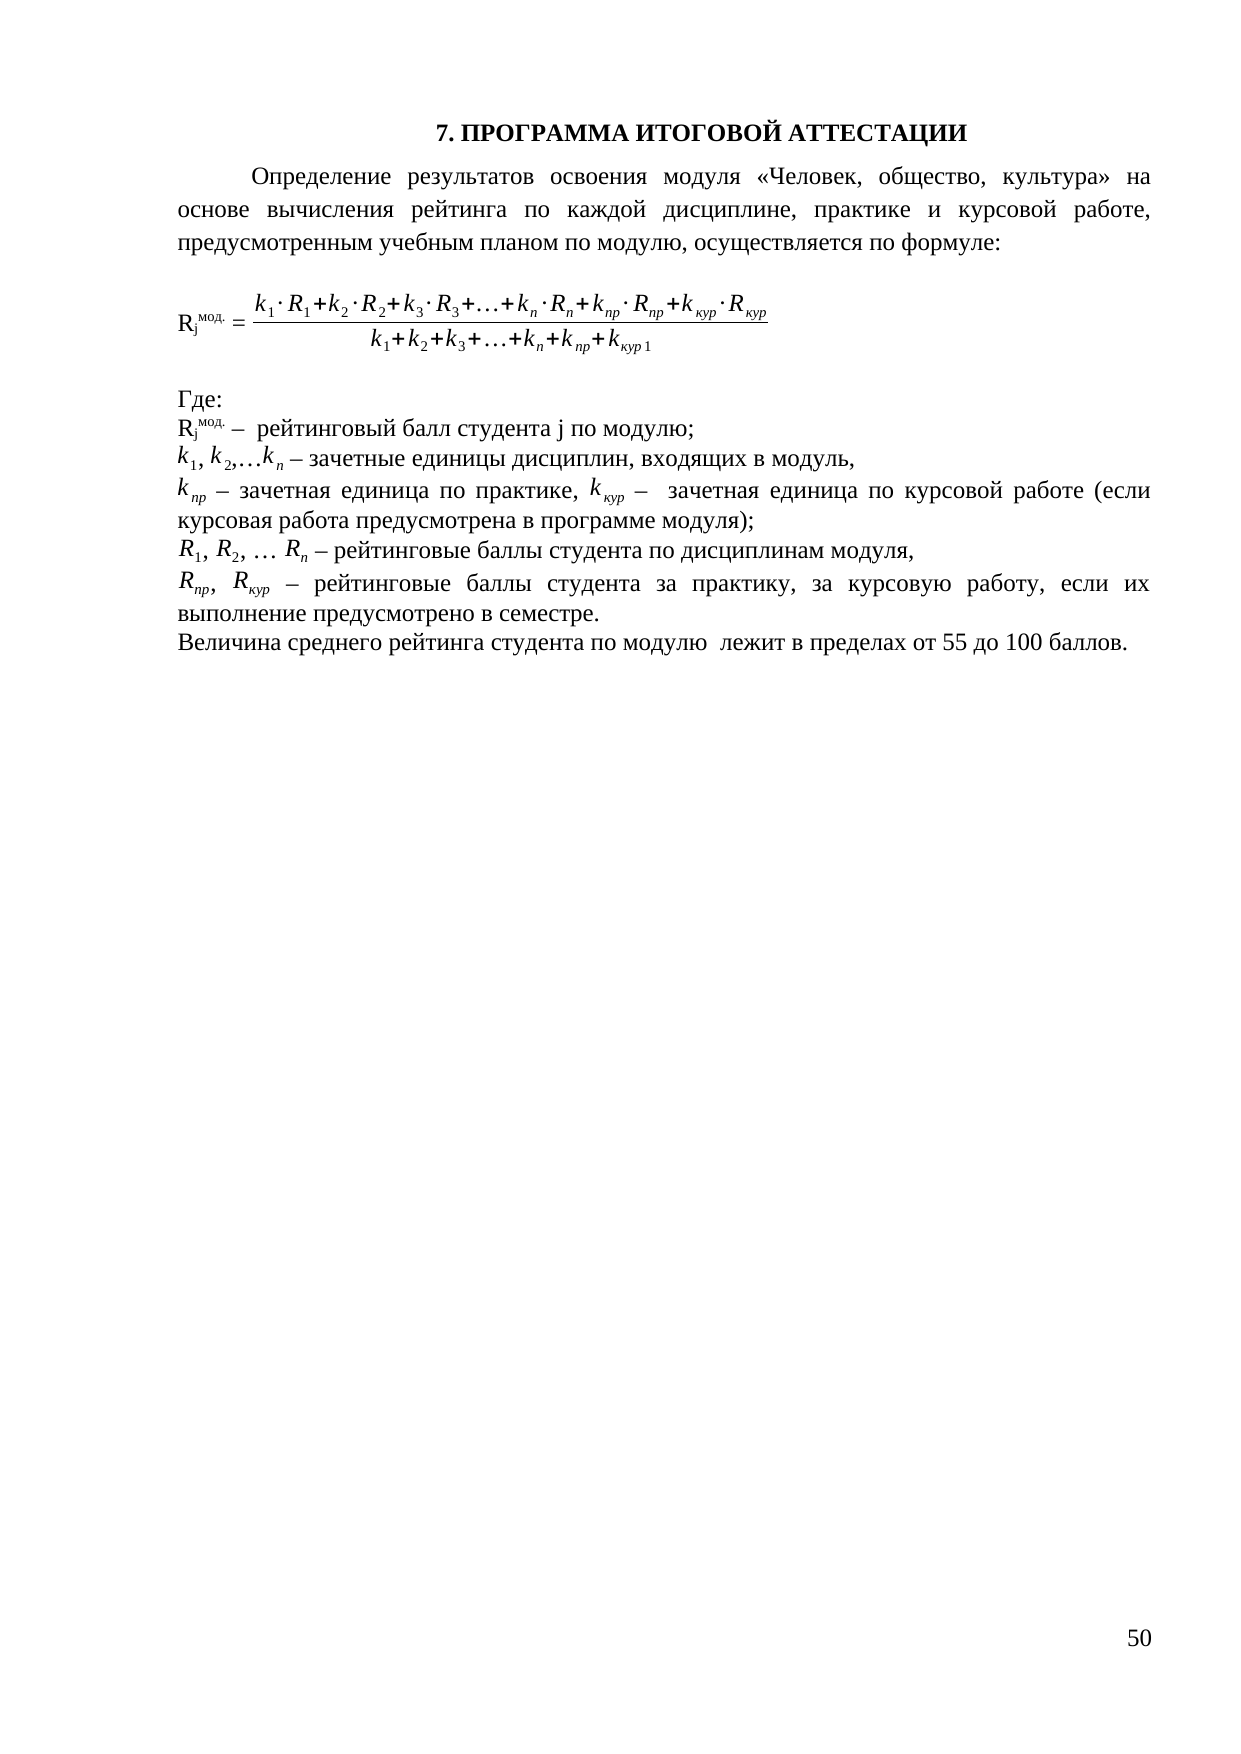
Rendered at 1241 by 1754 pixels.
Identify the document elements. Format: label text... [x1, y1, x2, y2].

text Rjмод. = [177, 289, 1152, 355]
text , ,… – зачетные единицы дисциплин, входящих в модуль, [177, 442, 1152, 474]
text , – рейтинговые баллы студента за практику, за курсовую работу, если их выполнение предусмотрено в семестре. [177, 566, 1152, 627]
text 7. ПРОГРАММА ИТОГОВОЙ АТТЕСТАЦИИ [177, 118, 1152, 147]
text – зачетная единица по практике, – зачетная единица по курсовой работе (если курсовая работа предусмотрена в программе модуля); [177, 474, 1152, 534]
text Rjмод. – рейтинговый балл студента j по модулю; [177, 413, 1152, 442]
text , , … – рейтинговые баллы студента по дисциплинам модуля, [177, 534, 1152, 566]
text Величина среднего рейтинга студента по модулю лежит в пределах от 55 до 100 баллов. [177, 627, 1152, 656]
text Определение результатов освоения модуля «Человек, общество, культура» на основе вычисления рейтинга по каждой дисциплине, практике и курсовой работе, предусмотренным учебным планом по модулю, осуществляется по формуле: [177, 161, 1152, 256]
text Где: [177, 384, 1152, 413]
